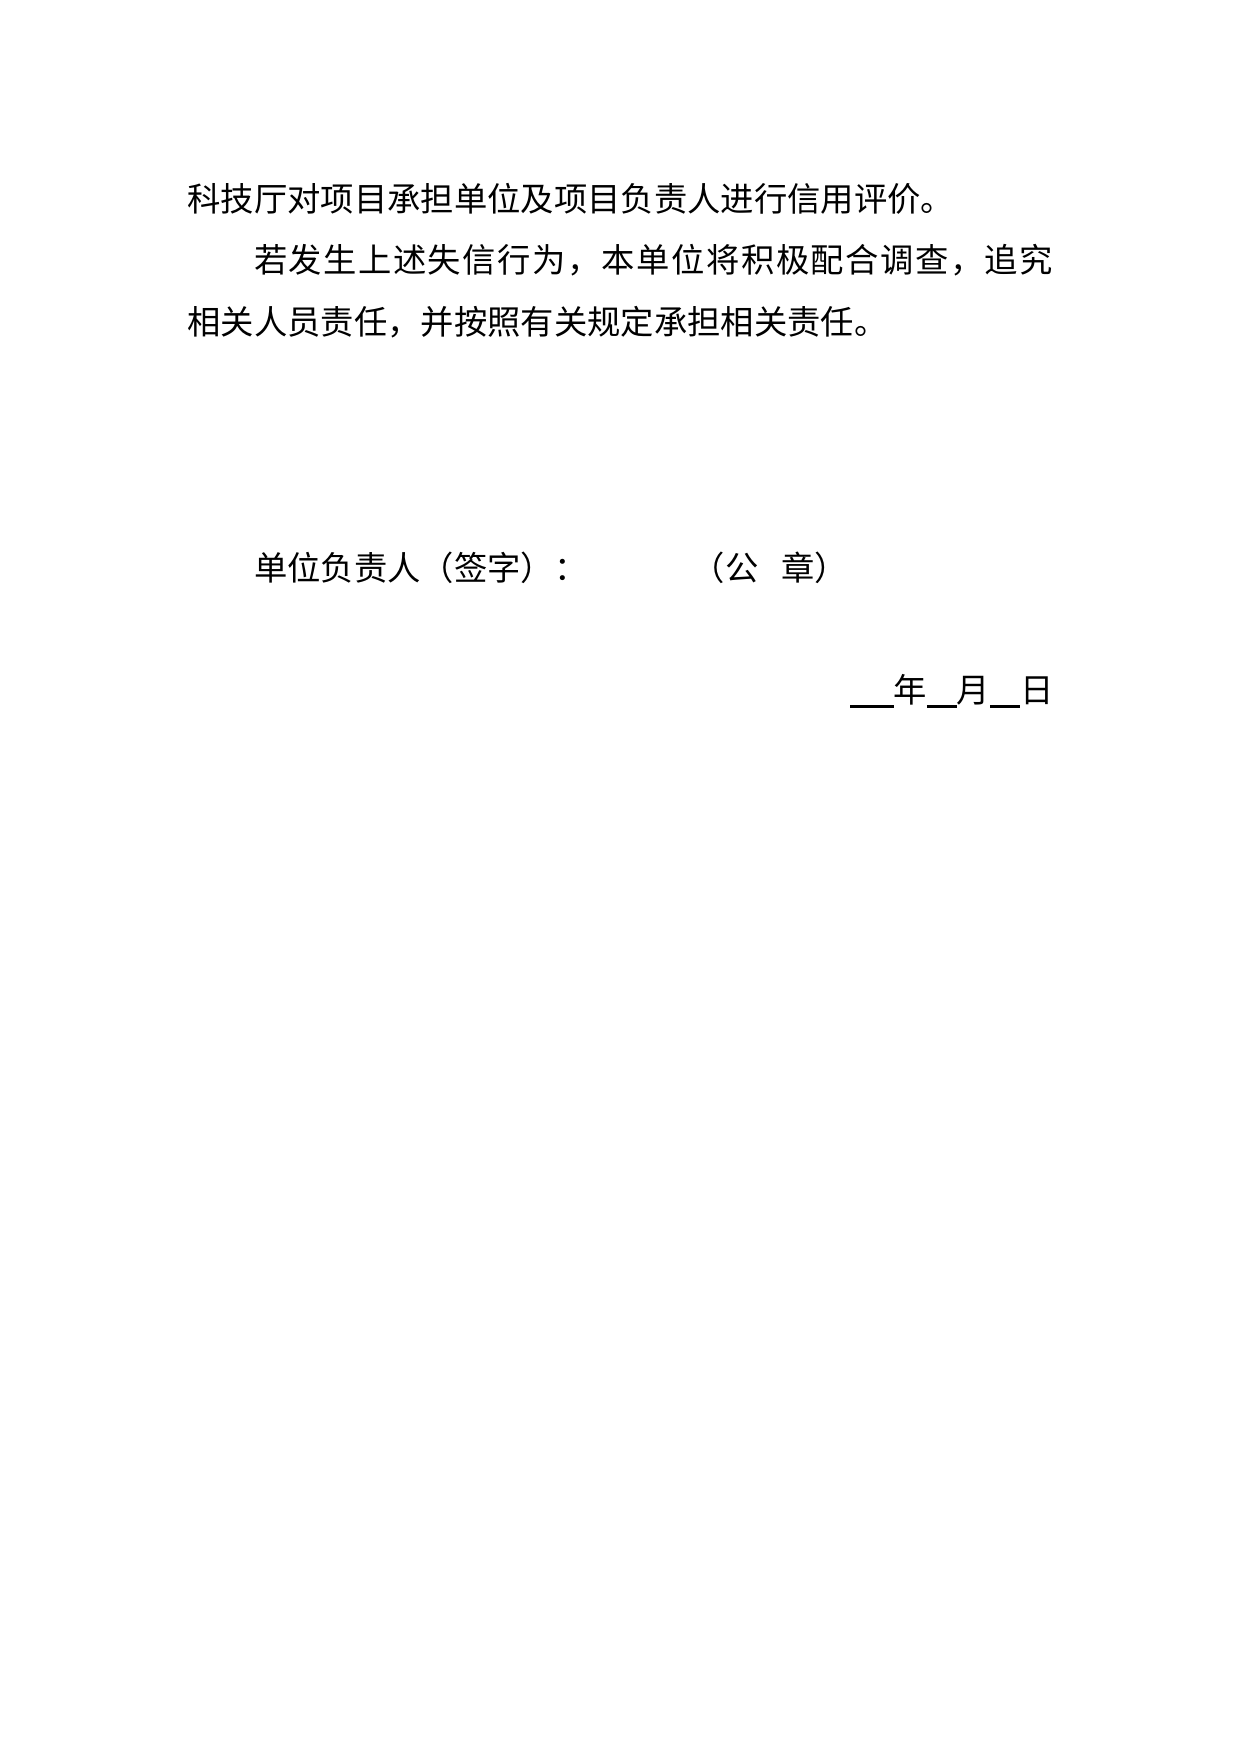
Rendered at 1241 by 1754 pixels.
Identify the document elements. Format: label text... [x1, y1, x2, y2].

text 年 月 日 [187, 654, 1053, 715]
text 若发生上述失信行为，本单位将积极配合调查，追究相关人员责任，并按照有关规定承担相关责任。 [187, 223, 1053, 346]
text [187, 162, 1053, 223]
text 单位负责人（签字）： （公 章） [187, 531, 1053, 592]
